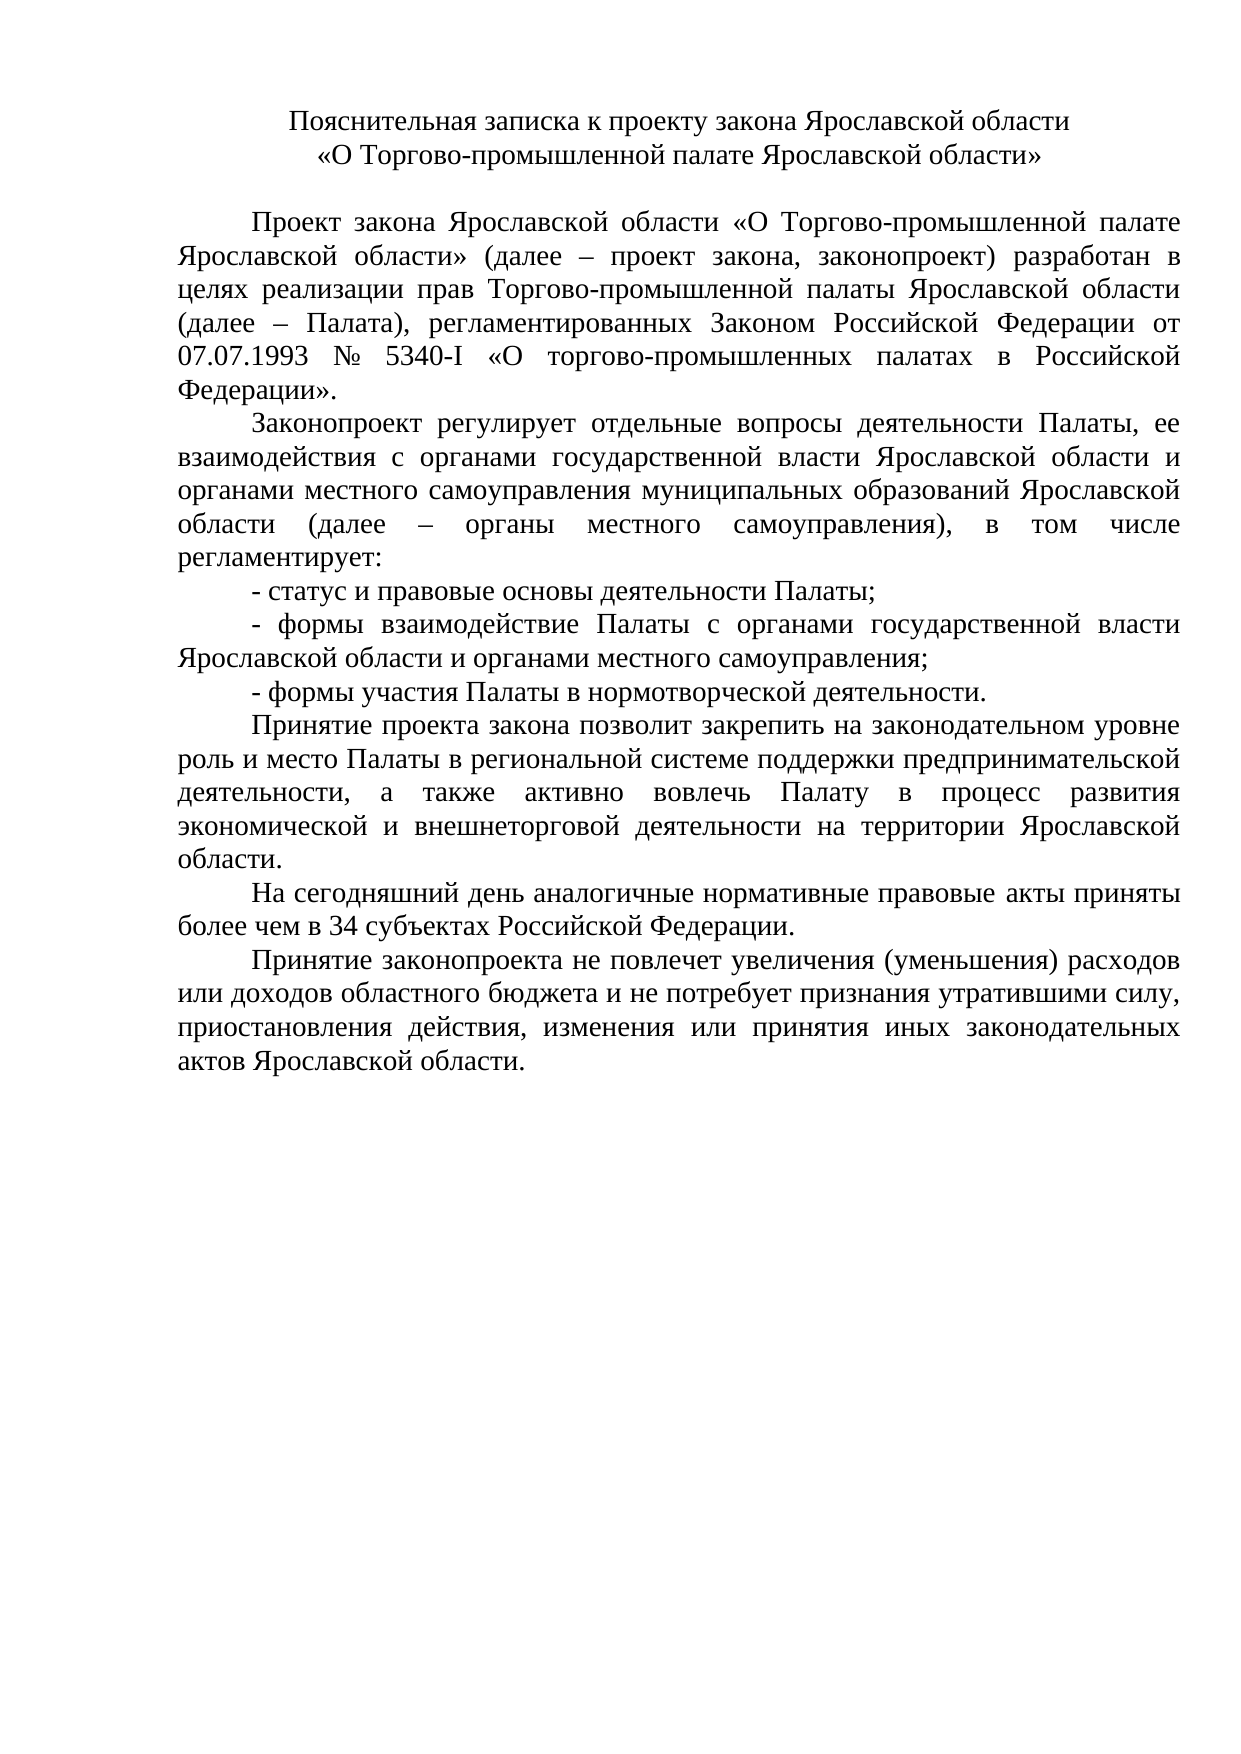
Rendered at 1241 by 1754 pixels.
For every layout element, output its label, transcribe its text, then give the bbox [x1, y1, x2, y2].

text Принятие законопроекта не повлечет увеличения (уменьшения) расходов или доходов областного бюджета и не потребует признания утратившими силу, приостановления действия, изменения или принятия иных законодательных актов Ярославской области. [177, 942, 1181, 1076]
text «О Торгово-промышленной палате Ярославской области» [177, 137, 1181, 171]
text Пояснительная записка к проекту закона Ярославской области [177, 103, 1181, 137]
text На сегодняшний день аналогичные нормативные правовые акты приняты более чем в 34 субъектах Российской Федерации. [177, 875, 1181, 942]
text Принятие проекта закона позволит закрепить на законодательном уровне роль и место Палаты в региональной системе поддержки предпринимательской деятельности, а также активно вовлечь Палату в процесс развития экономической и внешнеторговой деятельности на территории Ярославской области. [177, 707, 1181, 875]
text - статус и правовые основы деятельности Палаты; [177, 573, 1181, 607]
text Проект закона Ярославской области «О Торгово-промышленной палате Ярославской области» (далее – проект закона, законопроект) разработан в целях реализации прав Торгово-промышленной палаты Ярославской области (далее – Палата), регламентированных Законом Российской Федерации от 07.07.1993 № 5340-I «О торгово-промышленных палатах в Российской Федерации». [177, 204, 1181, 405]
text Законопроект регулирует отдельные вопросы деятельности Палаты, ее взаимодействия с органами государственной власти Ярославской области и органами местного самоуправления муниципальных образований Ярославской области (далее – органы местного самоуправления), в том числе регламентирует: [177, 405, 1181, 573]
text - формы взаимодействие Палаты с органами государственной власти Ярославской области и органами местного самоуправления; [177, 607, 1181, 674]
text - формы участия Палаты в нормотворческой деятельности. [177, 674, 1181, 707]
